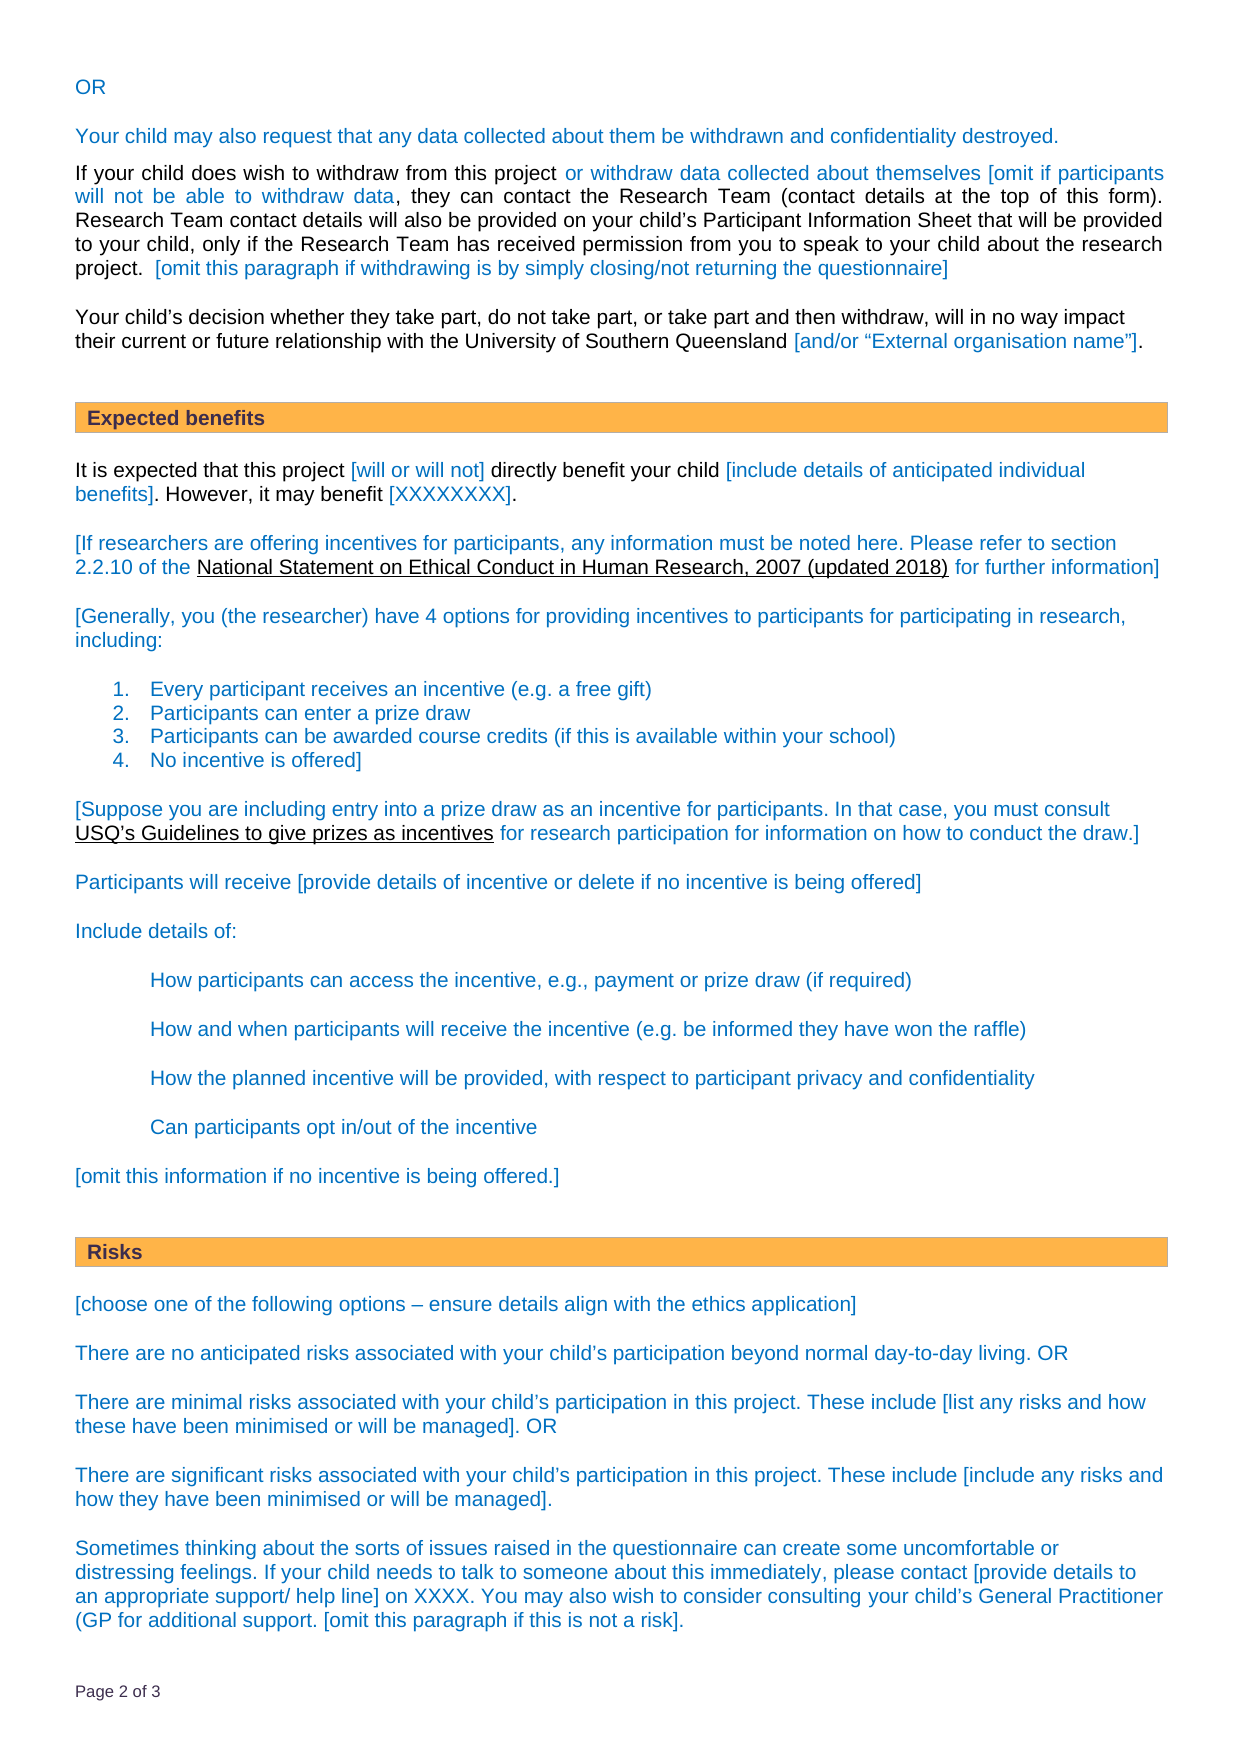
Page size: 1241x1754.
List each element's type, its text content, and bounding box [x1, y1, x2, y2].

list Participants can be awarded course credits (if this is available within your school) [112, 724, 1165, 748]
text There are significant risks associated with your child’s participation in this project. These include [include any risks and how they have been minimised or will be managed]. [75, 1463, 1165, 1511]
text How the planned incentive will be provided, with respect to participant privacy and confidentiality [75, 1066, 1165, 1090]
text How participants can access the incentive, e.g., payment or prize draw (if required) [75, 968, 1165, 992]
table_header Risks [76, 1238, 1167, 1266]
text There are no anticipated risks associated with your child’s participation beyond normal day-to-day living. OR [75, 1341, 1165, 1365]
text Your child’s decision whether they take part, do not take part, or take part and then withdraw, will in no way impact their current or future relationship with the University of Southern Queensland [and/or “External organisation name”]. [75, 305, 1165, 353]
text Include details of: [75, 919, 1165, 943]
text Sometimes thinking about the sorts of issues raised in the questionnaire can create some uncomfortable or distressing feelings. If your child needs to talk to someone about this immediately, please contact [provide details to an appropriate support/ help line] on XXXX. You may also wish to consider consulting your child’s General Practitioner (GP for additional support. [omit this paragraph if this is not a risk]. [75, 1536, 1165, 1632]
list Participants can enter a prize draw [112, 700, 1165, 724]
table_header Expected benefits [76, 403, 1167, 432]
text [If researchers are offering incentives for participants, any information must be noted here. Please refer to section 2.2.10 of the National Statement on Ethical Conduct in Human Research, 2007 (updated 2018) for further information] [75, 531, 1165, 578]
text Participants will receive [provide details of incentive or delete if no incentive is being offered] [75, 870, 1165, 894]
text How and when participants will receive the incentive (e.g. be informed they have won the raffle) [75, 1017, 1165, 1041]
text There are minimal risks associated with your child’s participation in this project. These include [list any risks and how these have been minimised or will be managed]. OR [75, 1390, 1165, 1438]
text OR [75, 75, 1165, 99]
list No incentive is offered] [112, 748, 1165, 772]
text If your child does wish to withdraw from this project or withdraw data collected about themselves [omit if participants will not be able to withdraw data, they can contact the Research Team (contact details at the top of this form). Research Team contact details will also be provided on your child’s Participant Information Sheet that will be provided to your child, only if the Research Team has received permission from you to speak to your child about the research project. [omit this paragraph if withdrawing is by simply closing/not returning the questionnaire] [75, 160, 1165, 280]
text [choose one of the following options – ensure details align with the ethics application] [75, 1292, 1165, 1316]
text Can participants opt in/out of the incentive [75, 1115, 1165, 1139]
text [Suppose you are including entry into a prize draw as an incentive for participants. In that case, you must consult USQ’s Guidelines to give prizes as incentives for research participation for information on how to conduct the draw.] [75, 797, 1165, 845]
text Your child may also request that any data collected about them be withdrawn and confidentiality destroyed. [75, 124, 1165, 148]
list Every participant receives an incentive (e.g. a free gift) [112, 676, 1165, 700]
text It is expected that this project [will or will not] directly benefit your child [include details of anticipated individual benefits]. However, it may benefit [XXXXXXXX]. [75, 458, 1165, 506]
text [Generally, you (the researcher) have 4 options for providing incentives to participants for participating in research, including: [75, 603, 1165, 651]
text [omit this information if no incentive is being offered.] [75, 1164, 1165, 1188]
